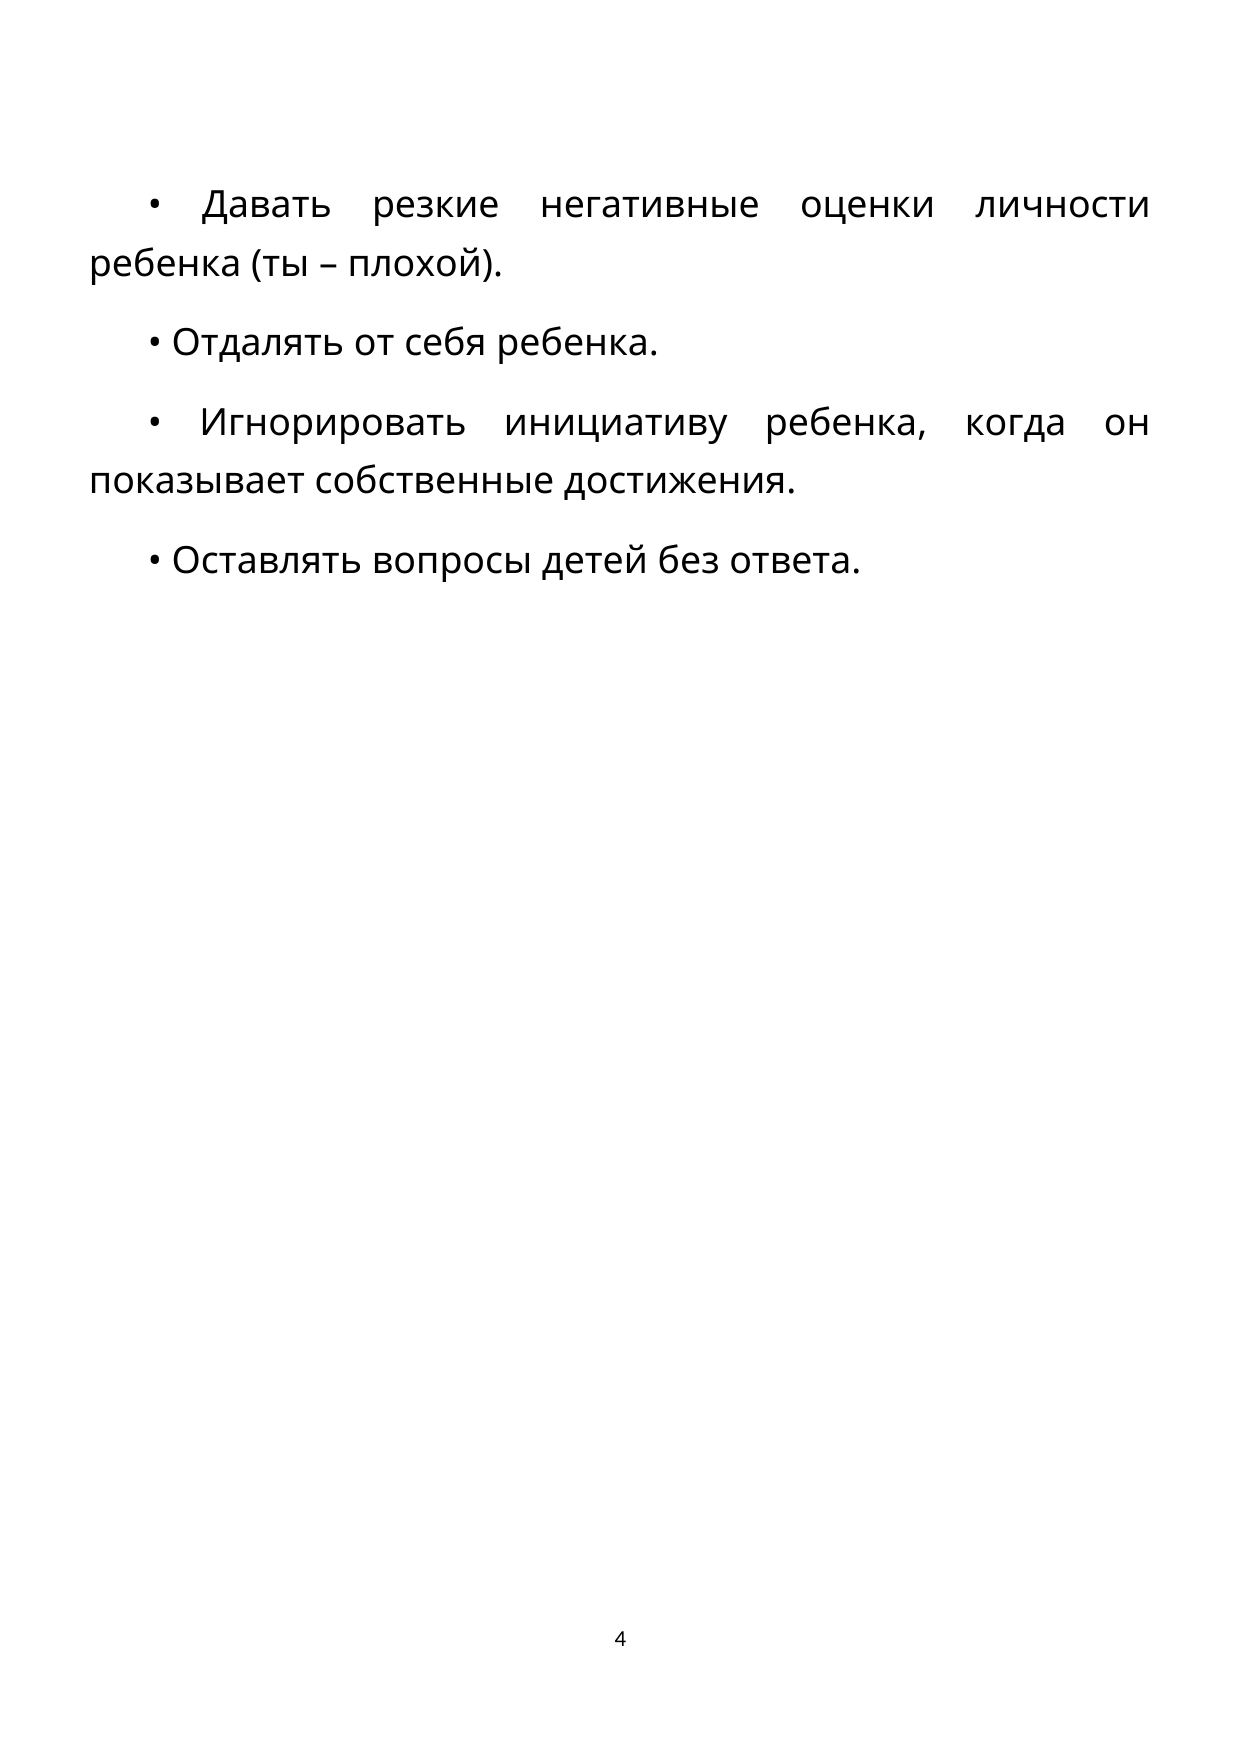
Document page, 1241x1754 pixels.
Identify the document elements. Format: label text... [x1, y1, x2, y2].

text • Игнорировать инициативу ребенка, когда он показывает собственные достижения. [89, 395, 1152, 504]
text • Отдалять от себя ребенка. [89, 315, 1152, 366]
text • Давать резкие негативные оценки личности ребенка (ты – плохой). [89, 177, 1152, 287]
text • Оставлять вопросы детей без ответа. [89, 533, 1152, 584]
